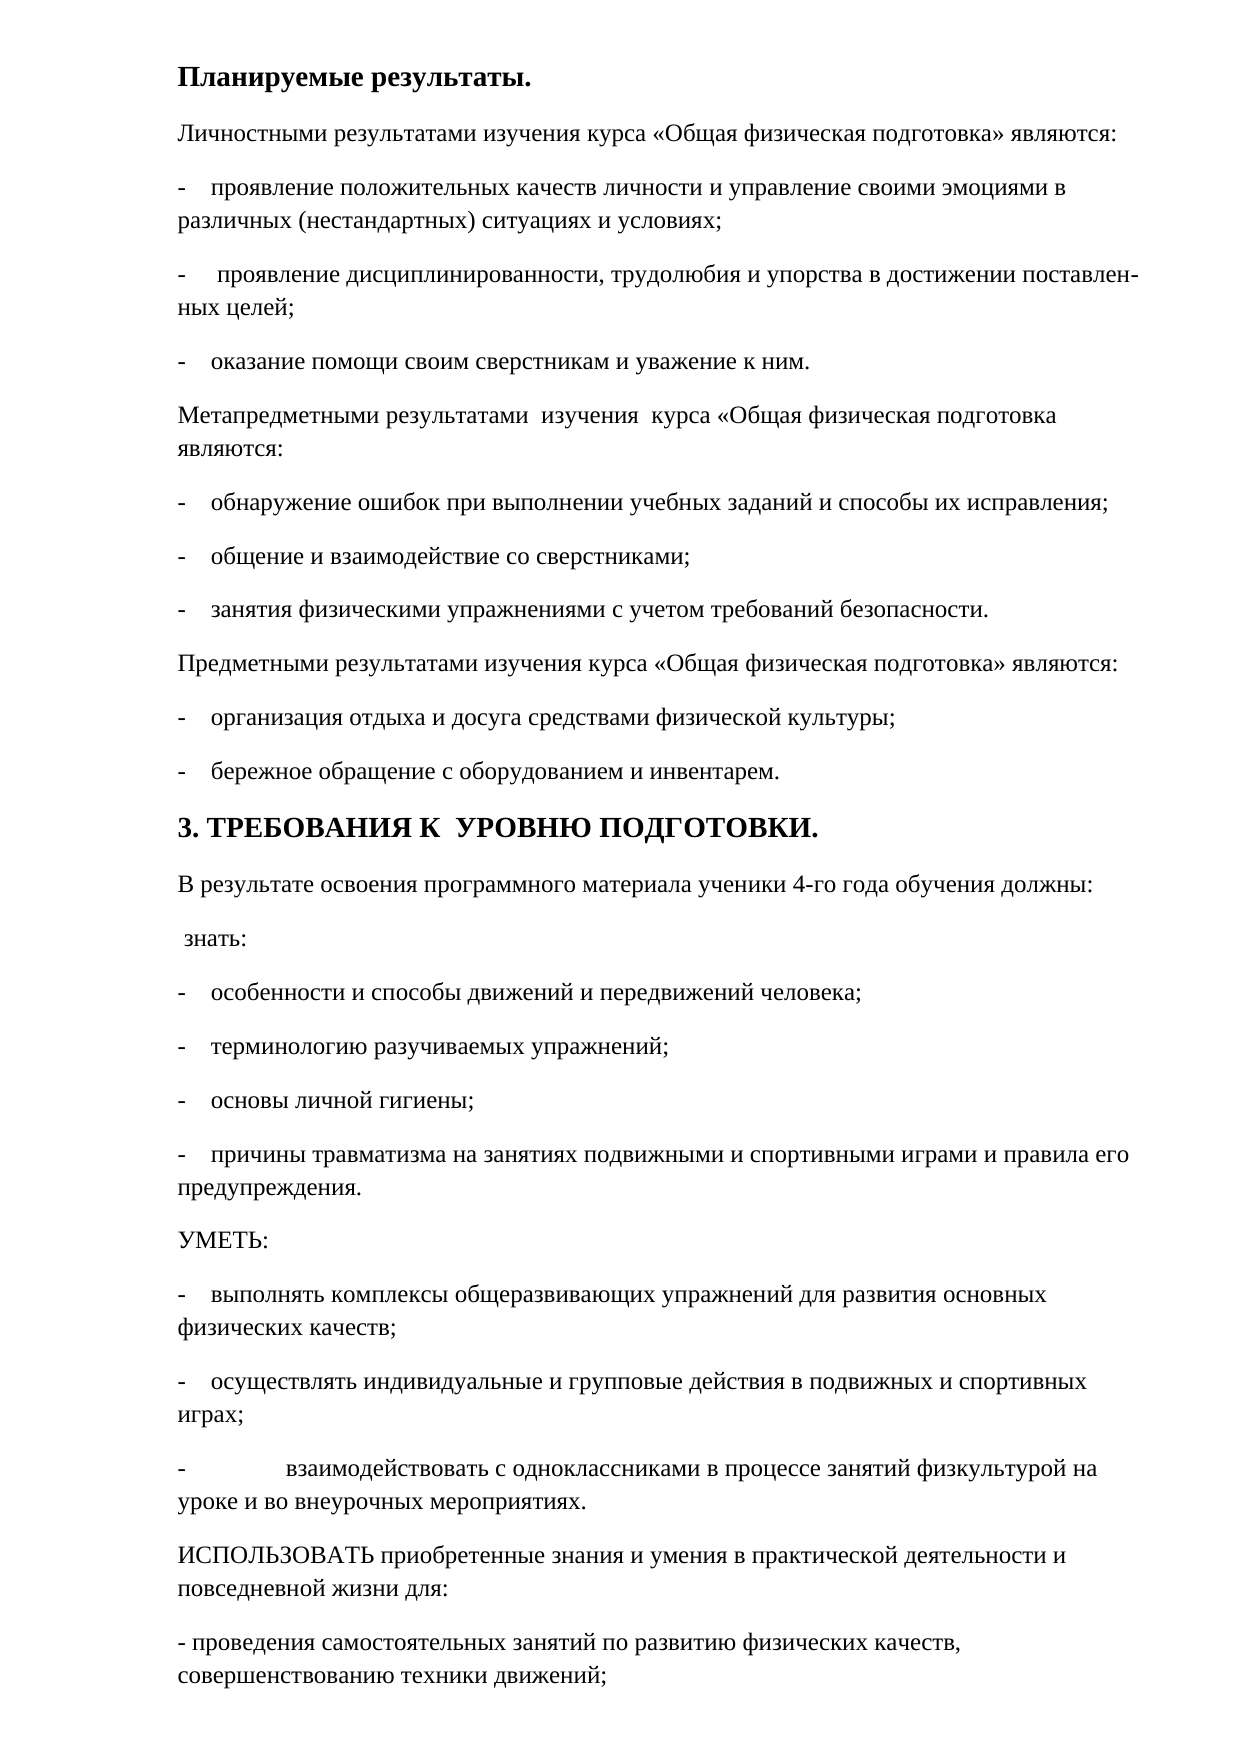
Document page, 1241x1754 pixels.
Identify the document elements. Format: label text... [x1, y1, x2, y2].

text - основы личной гигиены; [177, 1085, 1152, 1113]
text - организация отдыха и досуга средствами физической культуры; [177, 702, 1152, 731]
text В результате освоения программного материала ученики 4-го года обучения должны: [177, 869, 1152, 898]
text - общение и взаимодействие со сверстниками; [177, 541, 1152, 569]
text - оказание помощи своим сверстникам и уважение к ним. [177, 346, 1152, 375]
text - проявление положительных качеств личности и управление своими эмоциями в различных (нестандартных) ситуациях и условиях; [177, 172, 1152, 234]
text - взаимодействовать с одноклассниками в процессе занятий физкультурой на уроке и во внеурочных мероприятиях. [177, 1453, 1152, 1515]
text Предметными результатами изучения курса «Общая физическая подготовка» являются: [177, 648, 1152, 677]
text знать: [177, 923, 1152, 952]
text - терминологию разучиваемых упражнений; [177, 1031, 1152, 1060]
text Планируемые результаты. [177, 59, 1152, 93]
text УМЕТЬ: [177, 1226, 1152, 1254]
text - проведения самостоятельных занятий по развитию физических качеств, совершенствованию техники движений; [177, 1627, 1152, 1689]
text - занятия физическими упражнениями с учетом требований безопасности. [177, 594, 1152, 623]
text ИСПОЛЬЗОВАТЬ приобретенные знания и умения в практической деятельности и повседневной жизни для: [177, 1540, 1152, 1602]
text - особенности и способы движений и передвижений человека; [177, 977, 1152, 1006]
text - бережное обращение с оборудованием и инвентарем. [177, 756, 1152, 785]
text - выполнять комплексы общеразвивающих упражнений для развития основных физических качеств; [177, 1279, 1152, 1341]
text Метапредметными результатами изучения курса «Общая физическая подготовка являются: [177, 400, 1152, 462]
text - обнаружение ошибок при выполнении учебных заданий и способы их исправления; [177, 487, 1152, 516]
text - проявление дисциплинированности, трудолюбия и упорства в достижении поставлен­ных целей; [177, 259, 1152, 321]
text - причины травматизма на занятиях подвижными и спортивными играми и правила его предупреждения. [177, 1139, 1152, 1200]
text 3. ТРЕБОВАНИЯ К УРОВНЮ ПОДГОТОВКИ. [177, 810, 1152, 843]
text - осуществлять индивидуальные и групповые действия в подвижных и спортивных играх; [177, 1366, 1152, 1428]
text Личностными результатами изучения курса «Общая физическая подготовка» являются: [177, 118, 1152, 147]
